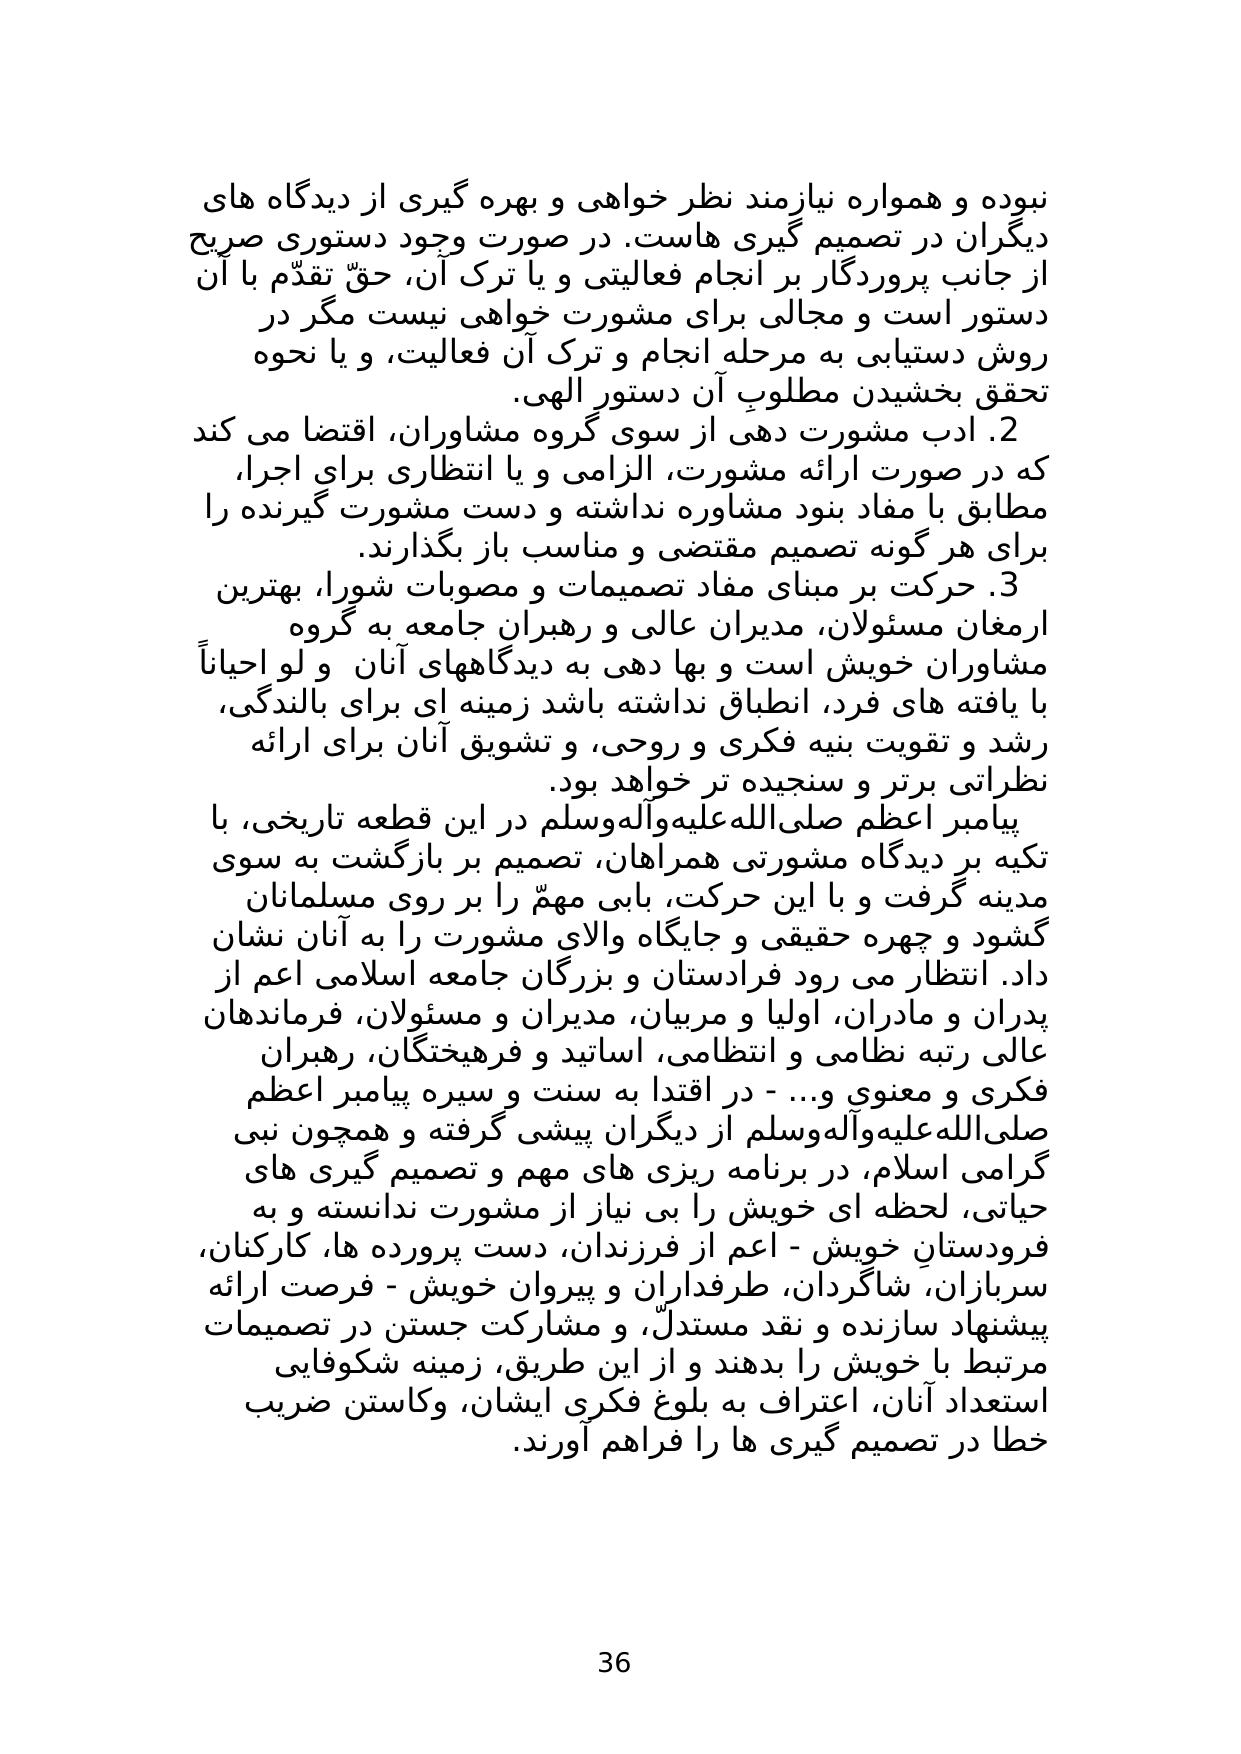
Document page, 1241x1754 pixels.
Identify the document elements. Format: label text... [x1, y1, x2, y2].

text 3. حرکت بر مبناى مفاد تصمیمات و مصوبات شورا، بهترین ارمغان مسئولان، مدیران عالى و رهبران جامعه به گروه مشاوران خویش است و بها دهى به دیدگاههاى آنان و لو احیاناً با یافته هاى فرد، انطباق نداشته باشد زمینه اى براى بالندگى، رشد و تقویت بنیه فکرى و روحى، و تشویق آنان براى ارائه نظراتى برتر و سنجیده تر خواهد بود. [178, 566, 1050, 799]
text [178, 177, 1050, 410]
text پیامبر اعظم صلى‌الله‌عليه‌وآله‌وسلم در این قطعه تاریخى، با تکیه بر دیدگاه مشورتى همراهان، تصمیم بر بازگشت به سوى مدینه گرفت و با این حرکت، بابى مهمّ را بر روى مسلمانان گشود و چهره حقیقى و جایگاه والاى مشورت را به آنان نشان داد. انتظار مى رود فرادستان و بزرگان جامعه اسلامى اعم از پدران و مادران، اولیا و مربیان، مدیران و مسئولان، فرماندهان عالى رتبه نظامى و انتظامى، اساتید و فرهیختگان، رهبران فکرى و معنوى و... - در اقتدا به سنت و سیره پیامبر اعظم صلى‌الله‌عليه‌وآله‌وسلم از دیگران پیشى گرفته و همچون نبى گرامى اسلام، در برنامه ریزى هاى مهم و تصمیم گیرى هاى حیاتى، لحظه اى خویش را بى نیاز از مشورت ندانسته و به فرودستانِ خویش - اعم از فرزندان، دست پرورده ها، کارکنان، سربازان، شاگردان، طرفداران و پیروان خویش - فرصت ارائه پیشنهاد سازنده و نقد مستدلّ، و مشارکت جستن در تصمیمات مرتبط با خویش را بدهند و از این طریق، زمینه شکوفایى استعداد آنان، اعتراف به بلوغ فکرى ایشان، وکاستن ضریب خطا در تصمیم گیرى ها را فراهم آورند. [178, 799, 1050, 1459]
text 2. ادب مشورت دهى از سوى گروه مشاوران، اقتضا می کند که در صورت ارائه مشورت، الزامى و یا انتظارى براى اجرا، مطابق با مفاد بنود مشاوره نداشته و دست مشورت گیرنده را براى هر گونه تصمیم مقتضى و مناسب باز بگذارند. [178, 410, 1050, 566]
